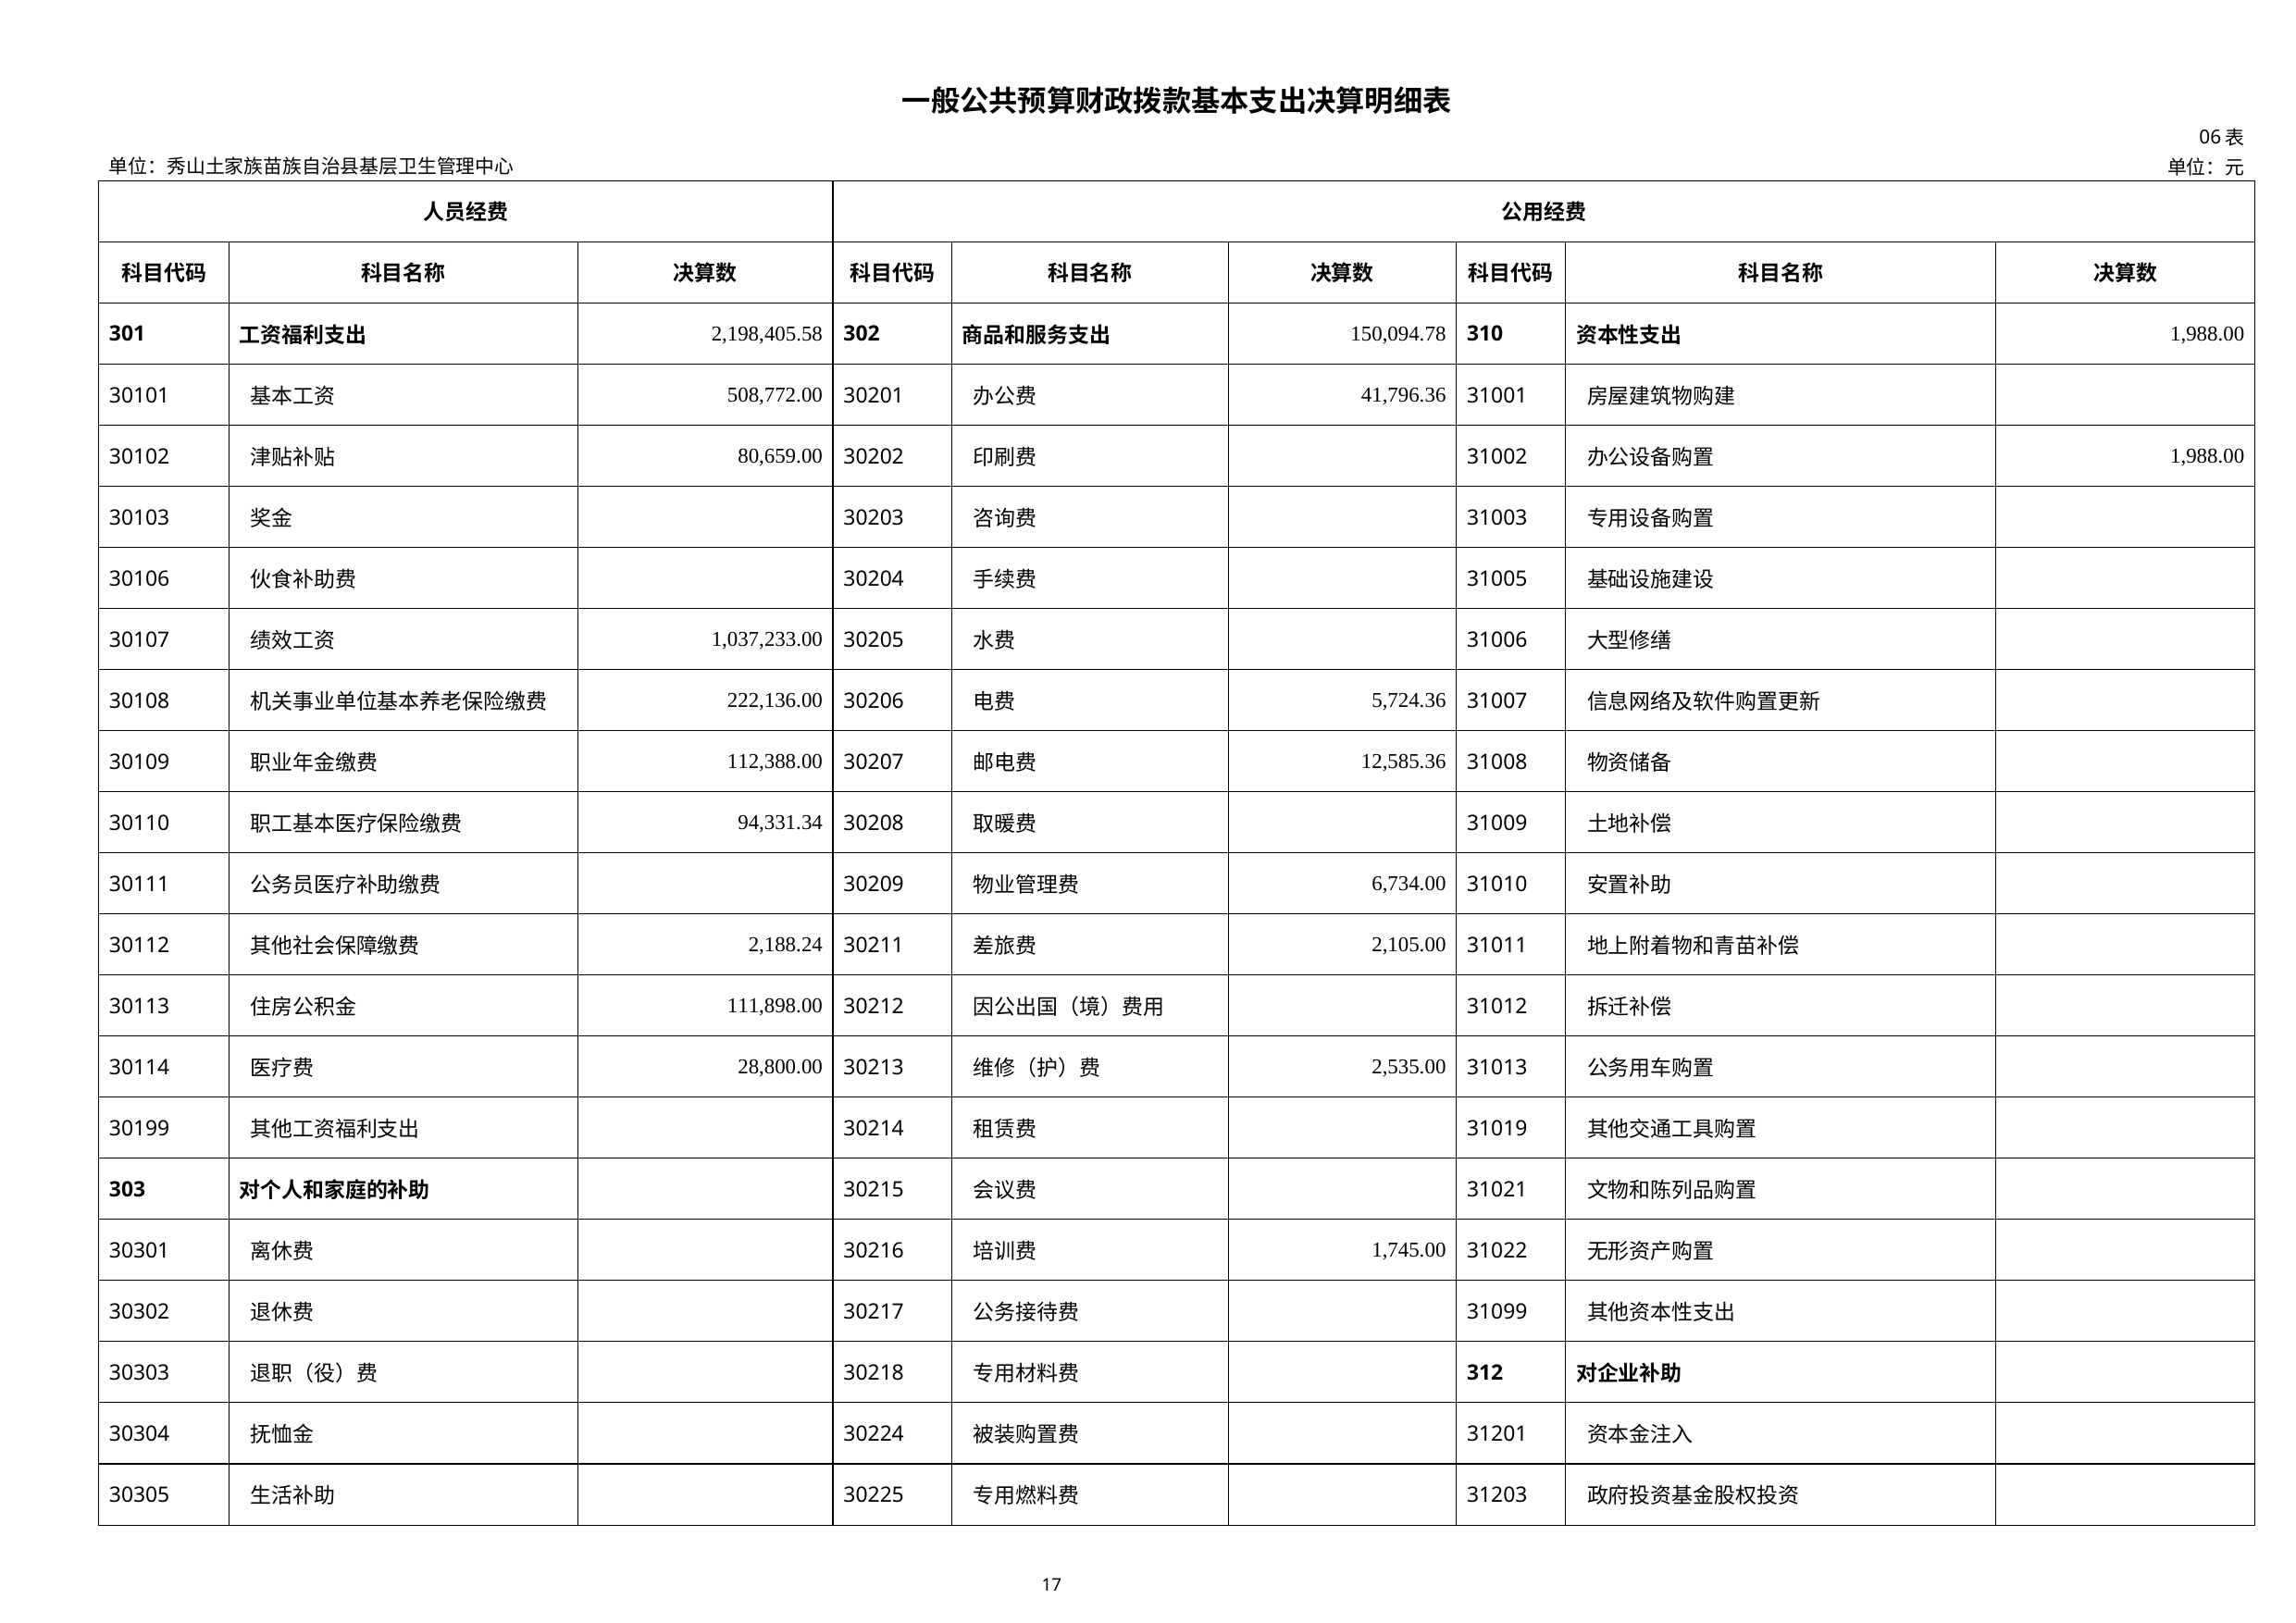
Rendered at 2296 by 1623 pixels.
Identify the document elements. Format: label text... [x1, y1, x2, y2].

table_cell 决算数 [1229, 242, 1456, 303]
table_cell [1996, 1465, 2254, 1524]
table_cell 其他工资福利支出 [230, 1097, 577, 1158]
table_cell 30206 [834, 670, 951, 730]
table_cell 取暖费 [952, 792, 1228, 852]
table_cell 科目代码 [1457, 242, 1565, 303]
table_cell 办公费 [952, 365, 1228, 425]
table_cell 基础设施建设 [1566, 548, 1995, 608]
table_cell [1996, 1403, 2254, 1463]
table_cell [1229, 1097, 1456, 1158]
table_cell 机关事业单位基本养老保险缴费 [230, 670, 577, 730]
table_cell 对个人和家庭的补助 [230, 1158, 577, 1219]
table_cell 508,772.00 [578, 365, 832, 425]
table_cell 30113 [99, 975, 229, 1035]
table_cell 80,659.00 [578, 426, 832, 486]
table_cell 31006 [1457, 609, 1565, 669]
table_cell 31010 [1457, 853, 1565, 913]
table_cell 310 [1457, 304, 1565, 364]
table_cell 伙食补助费 [230, 548, 577, 608]
table_cell [1996, 792, 2254, 852]
table_cell 30102 [99, 426, 229, 486]
table_cell 30305 [99, 1465, 229, 1524]
table_cell 30208 [834, 792, 951, 852]
table_cell 30216 [834, 1220, 951, 1280]
table_cell 大型修缮 [1566, 609, 1995, 669]
table_cell 其他资本性支出 [1566, 1281, 1995, 1341]
table_cell 水费 [952, 609, 1228, 669]
table_cell 30103 [99, 487, 229, 547]
table_cell 30203 [834, 487, 951, 547]
table_cell [1996, 731, 2254, 791]
table_cell 30213 [834, 1036, 951, 1096]
table_cell [1996, 975, 2254, 1035]
table_cell 公用经费 [834, 181, 2254, 242]
table_cell 30201 [834, 365, 951, 425]
table_cell 公务用车购置 [1566, 1036, 1995, 1096]
table_cell 2,535.00 [1229, 1036, 1456, 1096]
table_cell 112,388.00 [578, 731, 832, 791]
table_cell 生活补助 [230, 1465, 577, 1524]
table_cell 住房公积金 [230, 975, 577, 1035]
table_cell 30110 [99, 792, 229, 852]
table_cell 地上附着物和青苗补偿 [1566, 914, 1995, 974]
table_cell 电费 [952, 670, 1228, 730]
table_cell 2,105.00 [1229, 914, 1456, 974]
table_cell 拆迁补偿 [1566, 975, 1995, 1035]
table_cell 决算数 [1996, 242, 2254, 303]
table_cell 30303 [99, 1342, 229, 1402]
table_cell 维修（护）费 [952, 1036, 1228, 1096]
table_cell 被装购置费 [952, 1403, 1228, 1463]
table_cell 31009 [1457, 792, 1565, 852]
table_cell 30225 [834, 1465, 951, 1524]
table_cell [1229, 1281, 1456, 1341]
table_cell 31201 [1457, 1403, 1565, 1463]
table_cell [1996, 914, 2254, 974]
table_cell [1996, 853, 2254, 913]
table_cell 31012 [1457, 975, 1565, 1035]
table_cell 绩效工资 [230, 609, 577, 669]
table_cell 31002 [1457, 426, 1565, 486]
table_cell 房屋建筑物购建 [1566, 365, 1995, 425]
table_cell 303 [99, 1158, 229, 1219]
table_cell 30114 [99, 1036, 229, 1096]
table_cell 培训费 [952, 1220, 1228, 1280]
table_cell [1229, 487, 1456, 547]
table_cell 津贴补贴 [230, 426, 577, 486]
table_cell 科目代码 [834, 242, 951, 303]
table_cell 专用材料费 [952, 1342, 1228, 1402]
table_cell 退职（役）费 [230, 1342, 577, 1402]
table_cell 12,585.36 [1229, 731, 1456, 791]
table_cell 312 [1457, 1342, 1565, 1402]
table_cell 1,037,233.00 [578, 609, 832, 669]
table_cell 30112 [99, 914, 229, 974]
table_cell 职业年金缴费 [230, 731, 577, 791]
table_cell 30211 [834, 914, 951, 974]
table_cell 31005 [1457, 548, 1565, 608]
table_cell [1996, 1036, 2254, 1096]
table_cell 28,800.00 [578, 1036, 832, 1096]
table_cell [1229, 609, 1456, 669]
table_cell [1229, 426, 1456, 486]
table_cell [1996, 548, 2254, 608]
table_cell 1,745.00 [1229, 1220, 1456, 1280]
table_cell 30109 [99, 731, 229, 791]
table_cell 职工基本医疗保险缴费 [230, 792, 577, 852]
table_cell [578, 1465, 832, 1524]
table_cell 科目名称 [1566, 242, 1995, 303]
table_cell [578, 548, 832, 608]
table_cell 公务员医疗补助缴费 [230, 853, 577, 913]
table_cell 公务接待费 [952, 1281, 1228, 1341]
table_cell 咨询费 [952, 487, 1228, 547]
table_cell 商品和服务支出 [952, 304, 1228, 364]
table_cell [578, 1403, 832, 1463]
table_cell 1,988.00 [1996, 426, 2254, 486]
table_cell [578, 487, 832, 547]
table_cell 30101 [99, 365, 229, 425]
table_cell [1996, 487, 2254, 547]
table_cell 无形资产购置 [1566, 1220, 1995, 1280]
table_cell [1229, 792, 1456, 852]
table_cell 31013 [1457, 1036, 1565, 1096]
table_cell 退休费 [230, 1281, 577, 1341]
table_cell 94,331.34 [578, 792, 832, 852]
table_cell [1229, 548, 1456, 608]
table_cell 安置补助 [1566, 853, 1995, 913]
table_cell [1996, 1158, 2254, 1219]
table_cell 科目名称 [230, 242, 577, 303]
table_cell [1996, 1097, 2254, 1158]
table_cell 41,796.36 [1229, 365, 1456, 425]
table_cell 30304 [99, 1403, 229, 1463]
table_cell 其他社会保障缴费 [230, 914, 577, 974]
table_cell 30301 [99, 1220, 229, 1280]
table_cell [1996, 365, 2254, 425]
table_cell 31203 [1457, 1465, 1565, 1524]
table_cell 2,188.24 [578, 914, 832, 974]
table_cell [578, 853, 832, 913]
table_cell 奖金 [230, 487, 577, 547]
table_cell 科目名称 [952, 242, 1228, 303]
table_cell 30205 [834, 609, 951, 669]
table_cell 31099 [1457, 1281, 1565, 1341]
table_cell 31001 [1457, 365, 1565, 425]
table_cell 30209 [834, 853, 951, 913]
table_cell 土地补偿 [1566, 792, 1995, 852]
table_cell [578, 1158, 832, 1219]
table_cell [578, 1097, 832, 1158]
table_cell 专用燃料费 [952, 1465, 1228, 1524]
table_cell 会议费 [952, 1158, 1228, 1219]
table_cell 因公出国（境）费用 [952, 975, 1228, 1035]
table_cell [578, 1220, 832, 1280]
table_cell 30302 [99, 1281, 229, 1341]
table_cell 31003 [1457, 487, 1565, 547]
table_cell [1996, 1220, 2254, 1280]
table_cell [578, 1281, 832, 1341]
table_cell 30214 [834, 1097, 951, 1158]
table_cell 111,898.00 [578, 975, 832, 1035]
table_cell 31011 [1457, 914, 1565, 974]
table_cell 手续费 [952, 548, 1228, 608]
table_cell 决算数 [578, 242, 832, 303]
table_cell 差旅费 [952, 914, 1228, 974]
table_cell 31007 [1457, 670, 1565, 730]
table_cell [1229, 975, 1456, 1035]
table_cell 科目代码 [99, 242, 229, 303]
table_cell 办公设备购置 [1566, 426, 1995, 486]
table_cell 30202 [834, 426, 951, 486]
table_cell 物资储备 [1566, 731, 1995, 791]
table_cell 租赁费 [952, 1097, 1228, 1158]
table_cell 5,724.36 [1229, 670, 1456, 730]
table_cell [1996, 670, 2254, 730]
table_cell 30218 [834, 1342, 951, 1402]
table_cell 1,988.00 [1996, 304, 2254, 364]
table_cell 30111 [99, 853, 229, 913]
table_cell 单位：秀山土家族苗族自治县基层卫生管理中心 [98, 120, 1996, 180]
table_cell 物业管理费 [952, 853, 1228, 913]
table_cell 06表 [1996, 120, 2254, 150]
table_cell [1229, 1158, 1456, 1219]
table_cell 31019 [1457, 1097, 1565, 1158]
table_cell 30212 [834, 975, 951, 1035]
table_cell 政府投资基金股权投资 [1566, 1465, 1995, 1524]
table_cell 医疗费 [230, 1036, 577, 1096]
table_cell 30215 [834, 1158, 951, 1219]
table_cell 单位：元 [1996, 150, 2254, 180]
table_cell 30204 [834, 548, 951, 608]
table_header 一般公共预算财政拨款基本支出决算明细表 [98, 60, 2254, 119]
table_cell 301 [99, 304, 229, 364]
table_cell 人员经费 [99, 181, 832, 242]
table_cell 222,136.00 [578, 670, 832, 730]
table_cell 抚恤金 [230, 1403, 577, 1463]
table_cell 其他交通工具购置 [1566, 1097, 1995, 1158]
table_cell 30217 [834, 1281, 951, 1341]
table_cell [578, 1342, 832, 1402]
table_cell [1996, 1281, 2254, 1341]
table_cell 对企业补助 [1566, 1342, 1995, 1402]
table_cell 2,198,405.58 [578, 304, 832, 364]
table_cell 30108 [99, 670, 229, 730]
table_cell 30224 [834, 1403, 951, 1463]
table_cell 31008 [1457, 731, 1565, 791]
table_cell 30207 [834, 731, 951, 791]
table_cell 基本工资 [230, 365, 577, 425]
table_cell [1229, 1465, 1456, 1524]
table_cell 30107 [99, 609, 229, 669]
table_cell [1996, 609, 2254, 669]
table_cell [1229, 1403, 1456, 1463]
table_cell 印刷费 [952, 426, 1228, 486]
table_cell 150,094.78 [1229, 304, 1456, 364]
table_cell [1229, 1342, 1456, 1402]
table_cell [1996, 1342, 2254, 1402]
table_cell 信息网络及软件购置更新 [1566, 670, 1995, 730]
table_cell 30106 [99, 548, 229, 608]
table_cell 资本性支出 [1566, 304, 1995, 364]
table_cell 文物和陈列品购置 [1566, 1158, 1995, 1219]
table_cell 专用设备购置 [1566, 487, 1995, 547]
table_cell 31022 [1457, 1220, 1565, 1280]
table_cell 邮电费 [952, 731, 1228, 791]
table_cell 31021 [1457, 1158, 1565, 1219]
table_cell 资本金注入 [1566, 1403, 1995, 1463]
table_cell 302 [834, 304, 951, 364]
table_cell 离休费 [230, 1220, 577, 1280]
table_cell 30199 [99, 1097, 229, 1158]
table_cell 6,734.00 [1229, 853, 1456, 913]
table_cell 工资福利支出 [230, 304, 577, 364]
